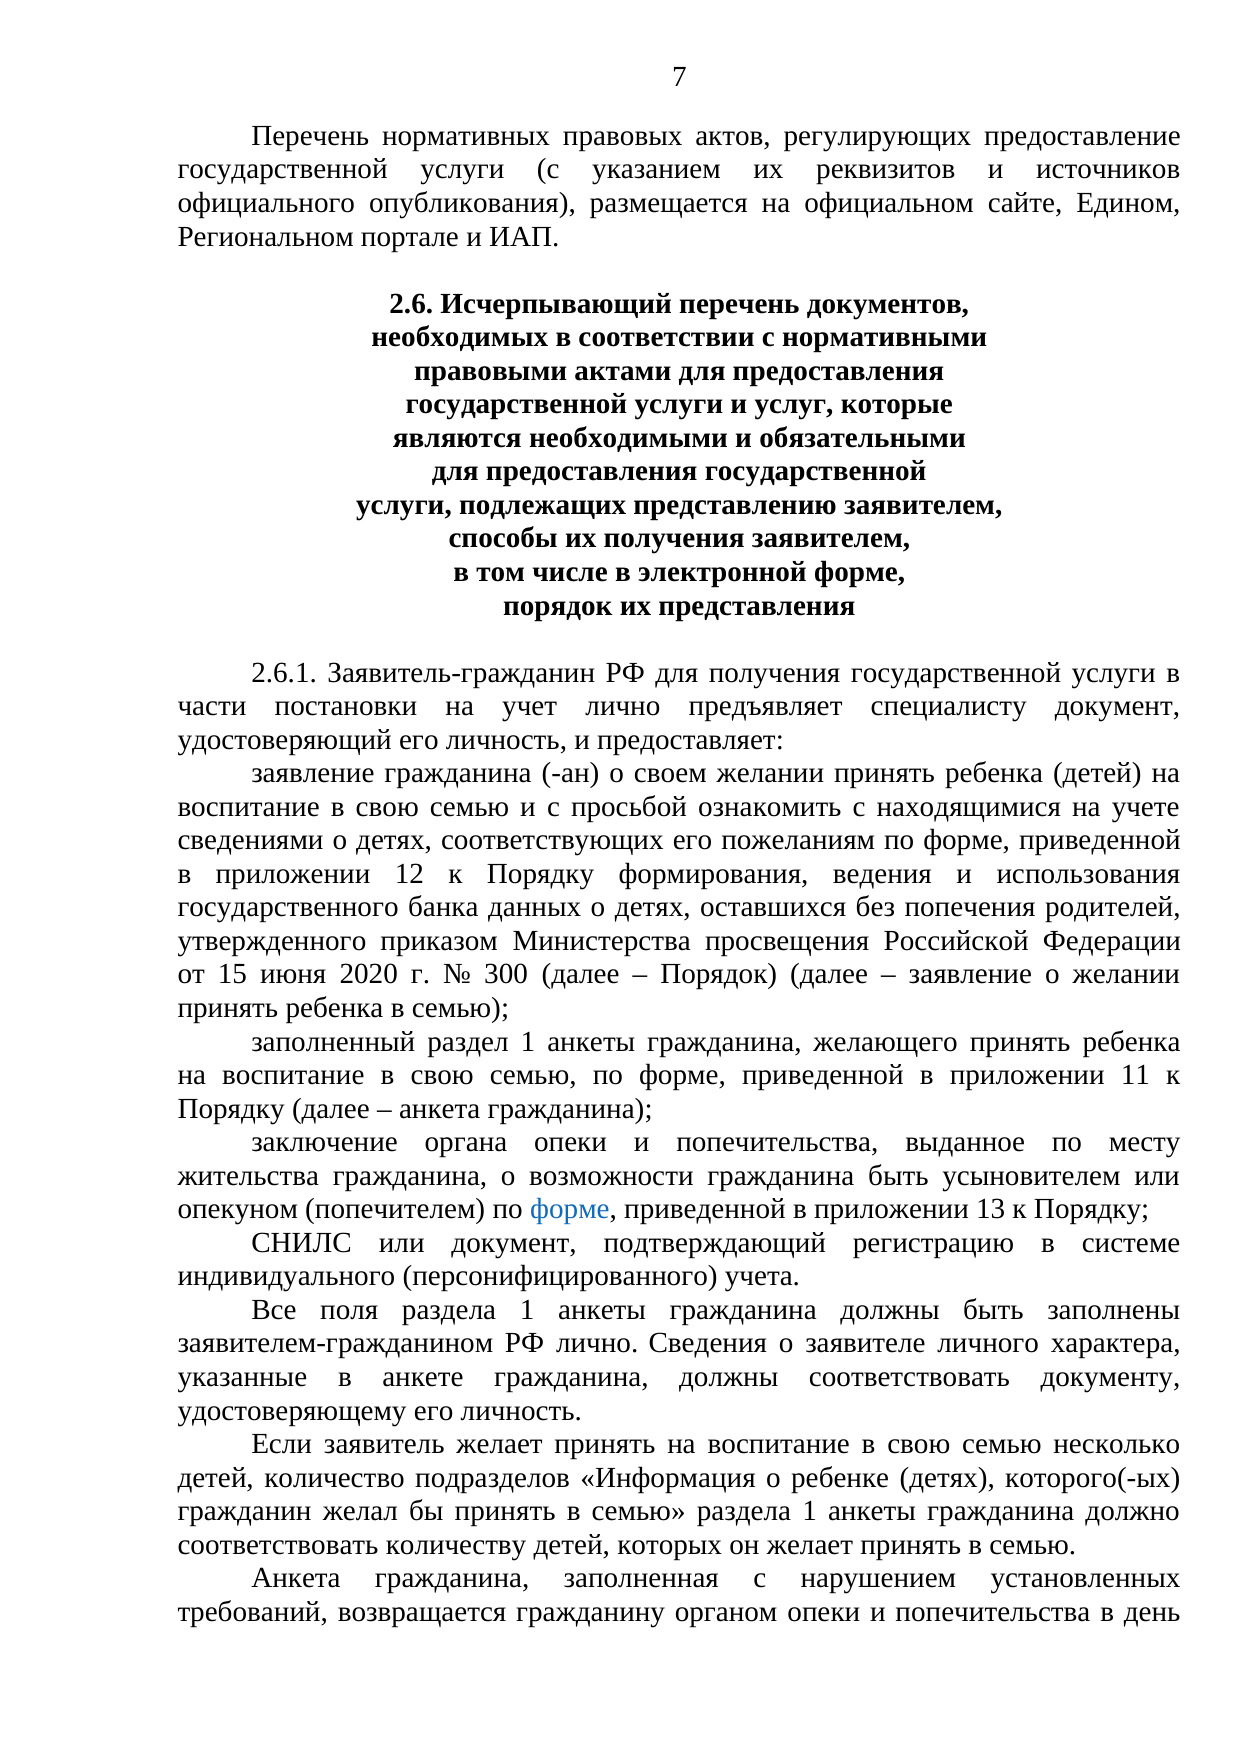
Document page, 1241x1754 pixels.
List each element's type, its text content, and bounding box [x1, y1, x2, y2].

text СНИЛС или документ, подтверждающий регистрацию в системе индивидуального (персонифицированного) учета. [177, 1225, 1181, 1292]
text порядок их представления [177, 588, 1181, 621]
text услуги, подлежащих представлению заявителем, [177, 487, 1181, 521]
text заполненный раздел 1 анкеты гражданина, желающего принять ребенка на воспитание в свою семью, по форме, приведенной в приложении 11 к Порядку (далее – анкета гражданина); [177, 1024, 1181, 1124]
text необходимых в соответствии с нормативными [177, 319, 1181, 353]
text заключение органа опеки и попечительства, выданное по месту жительства гражданина, о возможности гражданина быть усыновителем или опекуном (попечителем) по форме, приведенной в приложении 13 к Порядку; [177, 1124, 1181, 1225]
text для предоставления государственной [177, 453, 1181, 487]
text государственной услуги и услуг, которые [177, 386, 1181, 420]
text в том числе в электронной форме, [177, 554, 1181, 588]
text 2.6. Исчерпывающий перечень документов, [177, 286, 1181, 319]
text правовыми актами для предоставления [177, 353, 1181, 386]
text способы их получения заявителем, [177, 521, 1181, 554]
text 2.6.1. Заявитель-гражданин РФ для получения государственной услуги в части постановки на учет лично предъявляет специалисту документ, удостоверяющий его личность, и предоставляет: [177, 655, 1181, 755]
text являются необходимыми и обязательными [177, 420, 1181, 453]
text Все поля раздела 1 анкеты гражданина должны быть заполнены заявителем-гражданином РФ лично. Сведения о заявителе личного характера, указанные в анкете гражданина, должны соответствовать документу, удостоверяющему его личность. [177, 1292, 1181, 1426]
text заявление гражданина (-ан) о своем желании принять ребенка (детей) на воспитание в свою семью и с просьбой ознакомить с находящимися на учете сведениями о детях, соответствующих его пожеланиям по форме, приведенной в приложении 12 к Порядку формирования, ведения и использования государственного банка данных о детях, оставшихся без попечения родителей, утвержденного приказом Министерства просвещения Российской Федерации от 15 июня 2020 г. № 300 (далее – Порядок) (далее – заявление о желании принять ребенка в семью); [177, 755, 1181, 1024]
text Если заявитель желает принять на воспитание в свою семью несколько детей, количество подразделов «Информация о ребенке (детях), которого(-ых) гражданин желал бы принять в семью» раздела 1 анкеты гражданина должно соответствовать количеству детей, которых он желает принять в семью. [177, 1426, 1181, 1560]
text Перечень нормативных правовых актов, регулирующих предоставление государственной услуги (с указанием их реквизитов и источников официального опубликования), размещается на официальном сайте, Едином, Региональном портале и ИАП. [177, 118, 1181, 252]
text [177, 1560, 1181, 1627]
